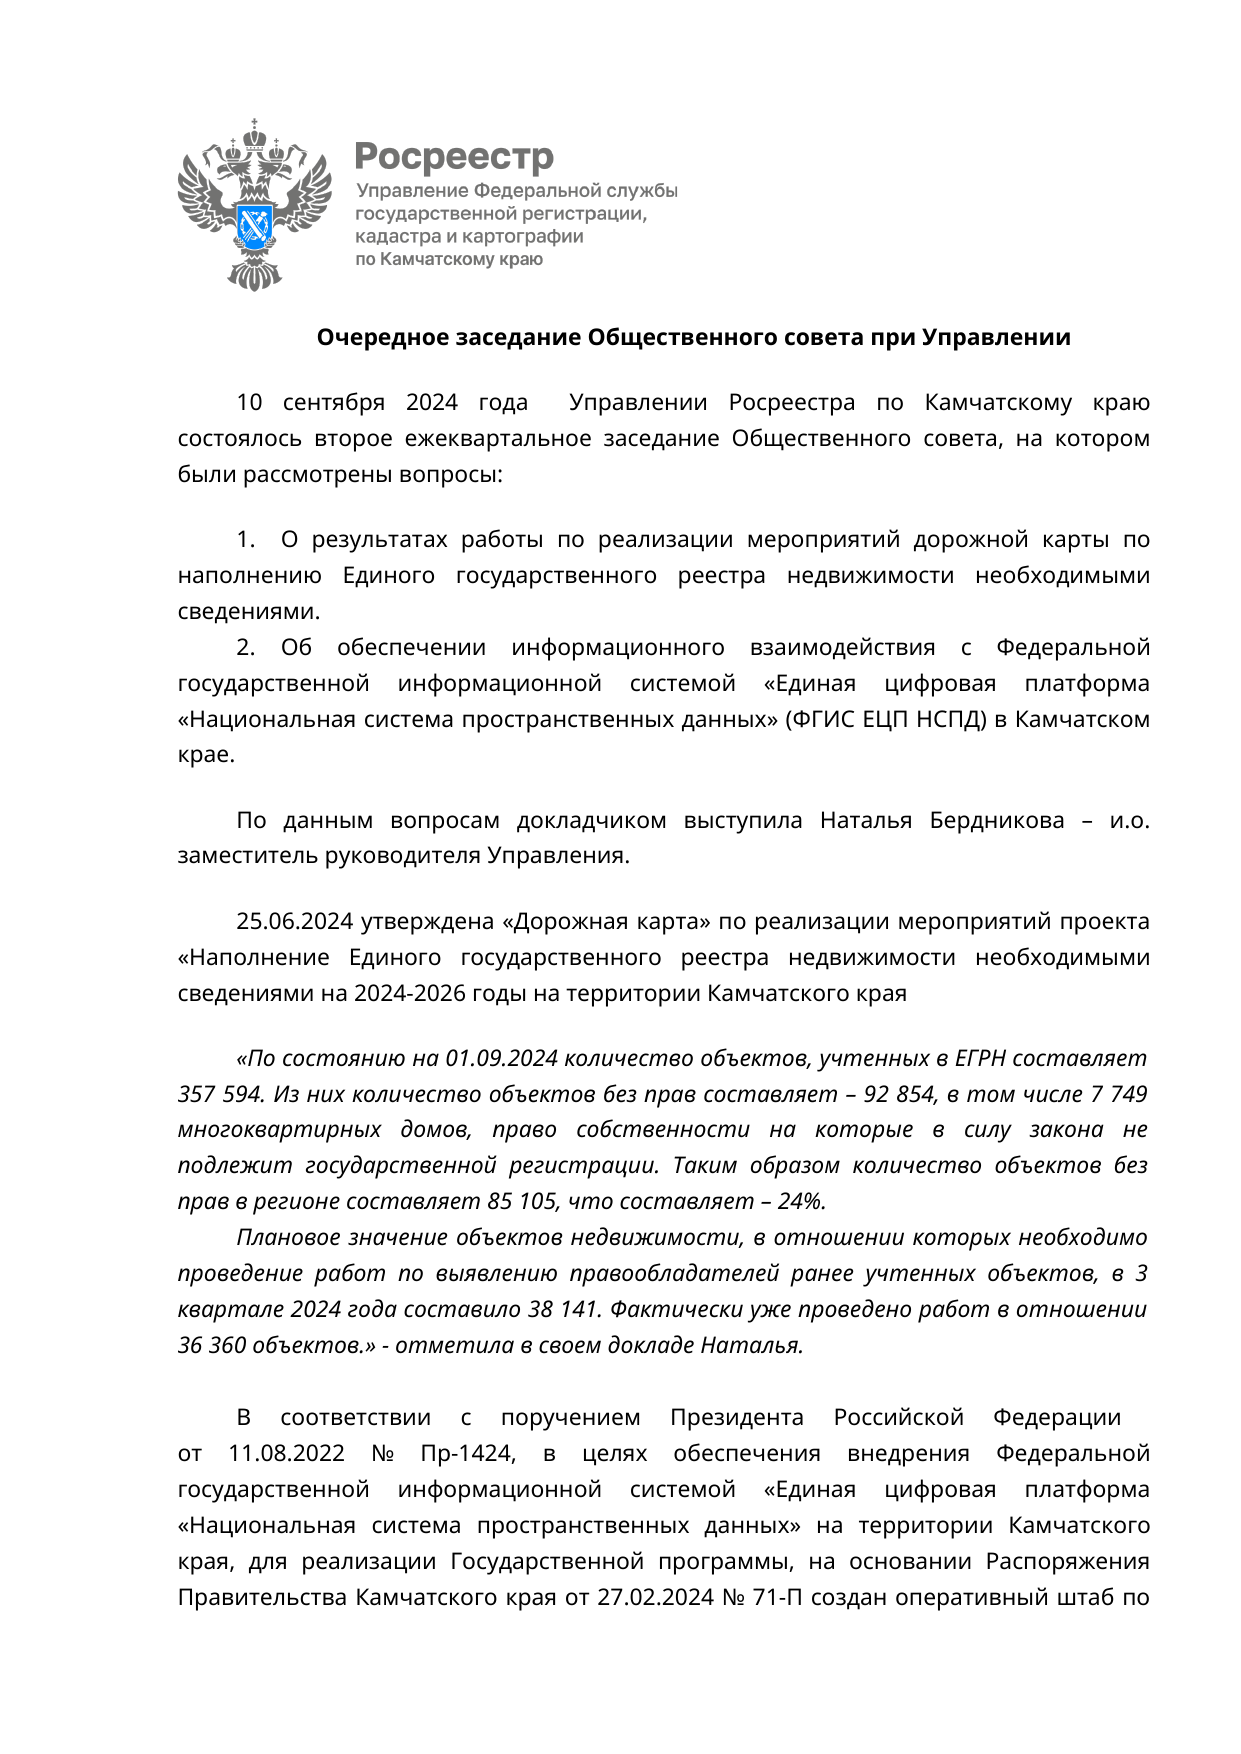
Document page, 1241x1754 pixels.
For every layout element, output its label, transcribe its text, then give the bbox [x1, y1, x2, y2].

list Об обеспечении информационного взаимодействия с Федеральной государственной информационной системой «Единая цифровая платформа «Национальная система пространственных данных» (ФГИС ЕЦП НСПД) в Камчатском крае. [177, 660, 1152, 799]
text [177, 1430, 1152, 1605]
text «По состоянию на 01.09.2024 количество объектов, учтенных в ЕГРН составляет 357 594. Из них количество объектов без прав составляет – 92 854, в том числе 7 749 многоквартирных домов, право собственности на которые в силу закона не подлежит государственной регистрации. Таким образом количество объектов без прав в регионе составляет 85 105, что составляет – 24%. [177, 1071, 1152, 1246]
text Плановое значение объектов недвижимости, в отношении которых необходимо проведение работ по выявлению правообладателей ранее учтенных объектов, в 3 квартале 2024 года составило 38 141. Фактически уже проведено работ в отношении 36 360 объектов.» - отметила в своем докладе Наталья. [177, 1250, 1152, 1389]
picture [177, 118, 678, 292]
list О результатах работы по реализации мероприятий дорожной карты по наполнению Единого государственного реестра недвижимости необходимыми сведениями. [177, 523, 1152, 626]
text Очередное заседание Общественного совета при Управлении [177, 321, 1152, 352]
text 25.06.2024 утверждена «Дорожная карта» по реализации мероприятий проекта «Наполнение Единого государственного реестра недвижимости необходимыми сведениями на 2024-2026 годы на территории Камчатского края [177, 934, 1152, 1037]
text По данным вопросам докладчиком выступила Наталья Бердникова – и.о. заместитель руководителя Управления. [177, 833, 1152, 900]
text 10 сентября 2024 года Управлении Росреестра по Камчатскому краю состоялось второе ежеквартальное заседание Общественного совета, на котором были рассмотрены вопросы: [177, 386, 1152, 489]
